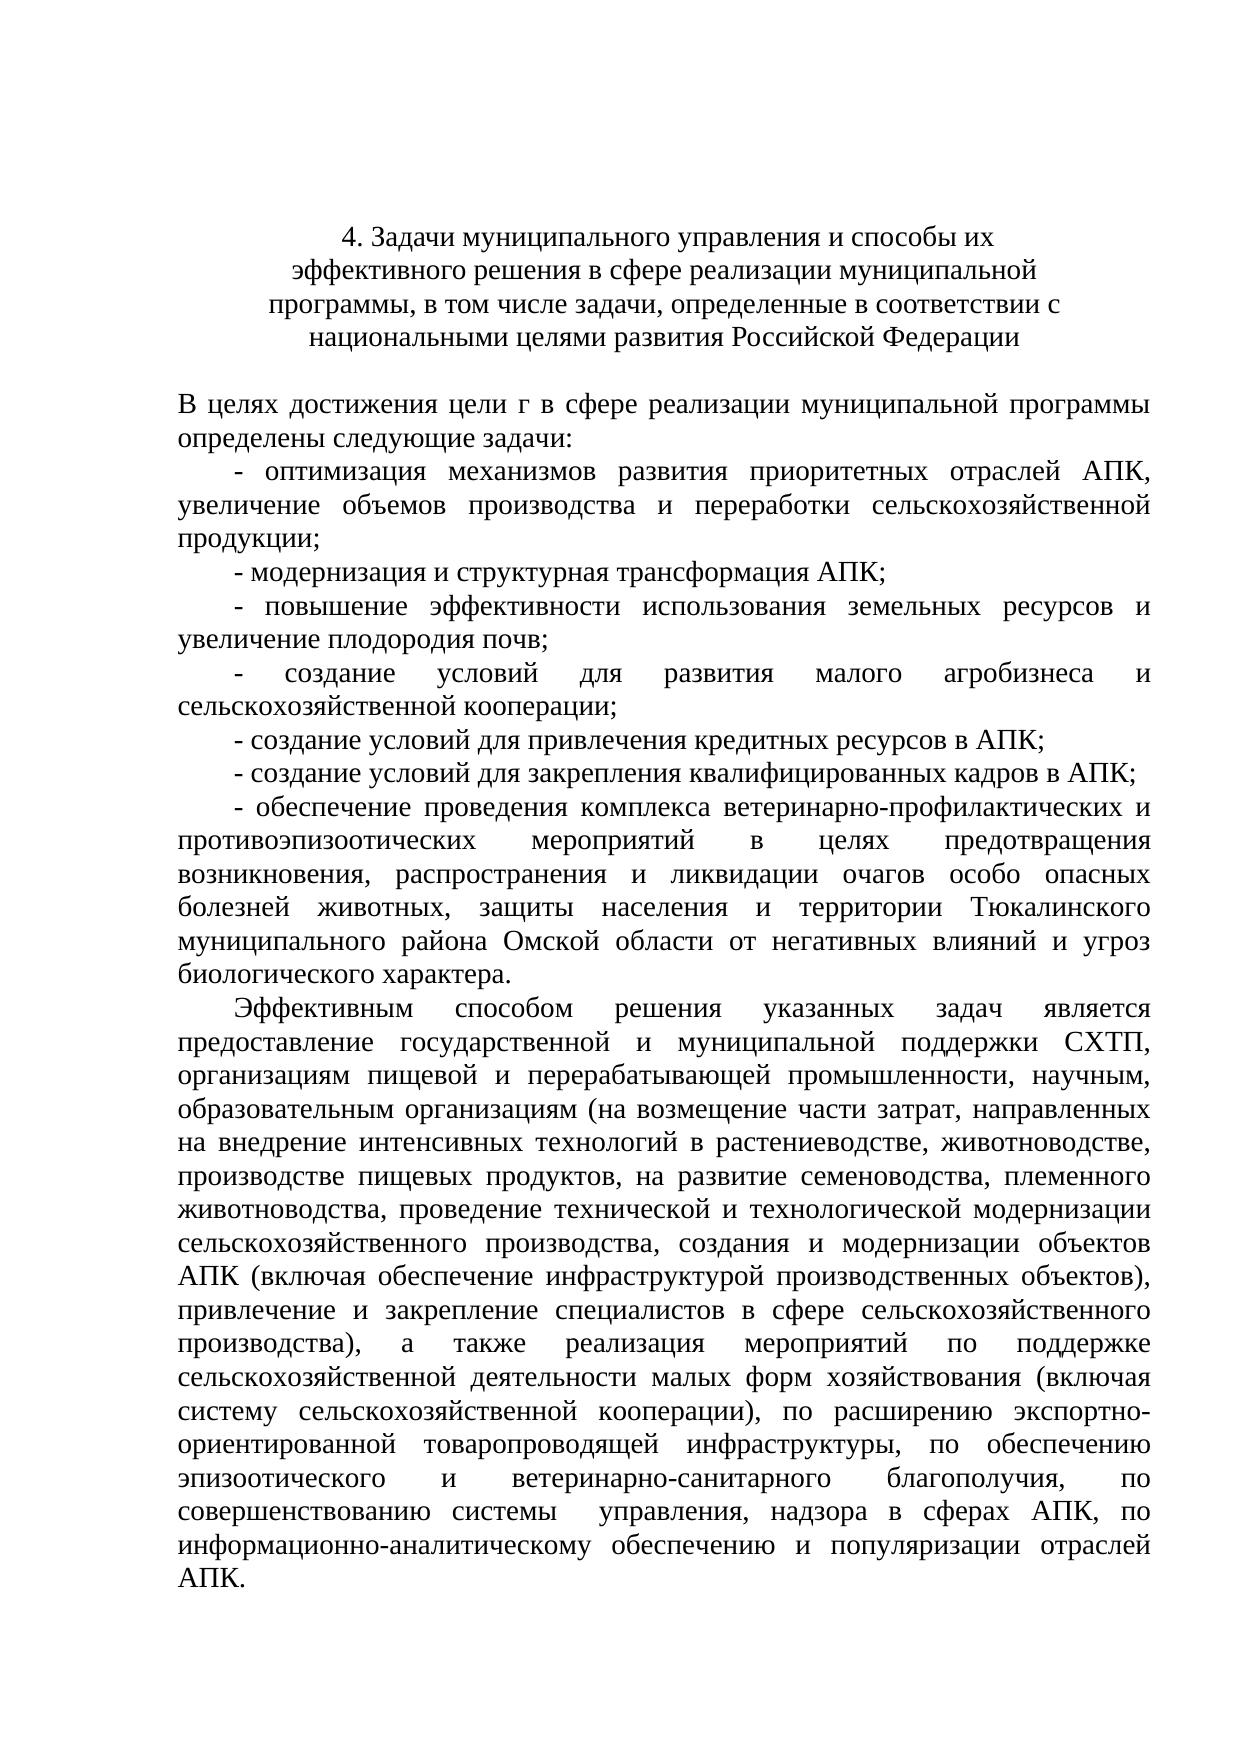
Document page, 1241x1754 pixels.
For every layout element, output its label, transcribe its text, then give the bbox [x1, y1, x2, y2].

text - повышение эффективности использования земельных ресурсов и увеличение плодородия почв; [177, 588, 1152, 655]
title программы, в том числе задачи, определенные в соответствии с национальными целями развития Российской Федерации [177, 286, 1152, 353]
text - создание условий для привлечения кредитных ресурсов в АПК; [177, 722, 1152, 755]
text - создание условий для развития малого агробизнеса и сельскохозяйственной кооперации; [177, 655, 1152, 722]
text Эффективным способом решения указанных задач является предоставление государственной и муниципальной поддержки СХТП, организациям пищевой и перерабатывающей промышленности, научным, образовательным организациям (на возмещение части затрат, направленных на внедрение интенсивных технологий в растениеводстве, животноводстве, производстве пищевых продуктов, на развитие семеноводства, племенного животноводства, проведение технической и технологической модернизации сельскохозяйственного производства, создания и модернизации объектов АПК (включая обеспечение инфраструктурой производственных объектов), привлечение и закрепление специалистов в сфере сельскохозяйственного производства), а также реализация мероприятий по поддержке сельскохозяйственной деятельности малых форм хозяйствования (включая систему сельскохозяйственной кооперации), по расширению экспортно-ориентированной товаропроводящей инфраструктуры, по обеспечению эпизоотического и ветеринарно-санитарного благополучия, по совершенствованию системы управления, надзора в сферах АПК, по информационно-аналитическому обеспечению и популяризации отраслей АПК. [177, 990, 1152, 1594]
text - обеспечение проведения комплекса ветеринарно-профилактических и противоэпизоотических мероприятий в целях предотвращения возникновения, распространения и ликвидации очагов особо опасных болезней животных, защиты населения и территории Тюкалинского муниципального района Омской области от негативных влияний и угроз биологического характера. [177, 789, 1152, 990]
title 4. Задачи муниципального управления и способы их [177, 219, 1152, 252]
text - создание условий для закрепления квалифицированных кадров в АПК; [177, 755, 1152, 789]
text - модернизация и структурная трансформация АПК; [177, 554, 1152, 588]
title эффективного решения в сфере реализации муниципальной [177, 252, 1152, 286]
text - оптимизация механизмов развития приоритетных отраслей АПК, увеличение объемов производства и переработки сельскохозяйственной продукции; [177, 453, 1152, 554]
text В целях достижения цели г в сфере реализации муниципальной программы определены следующие задачи: [177, 386, 1152, 453]
